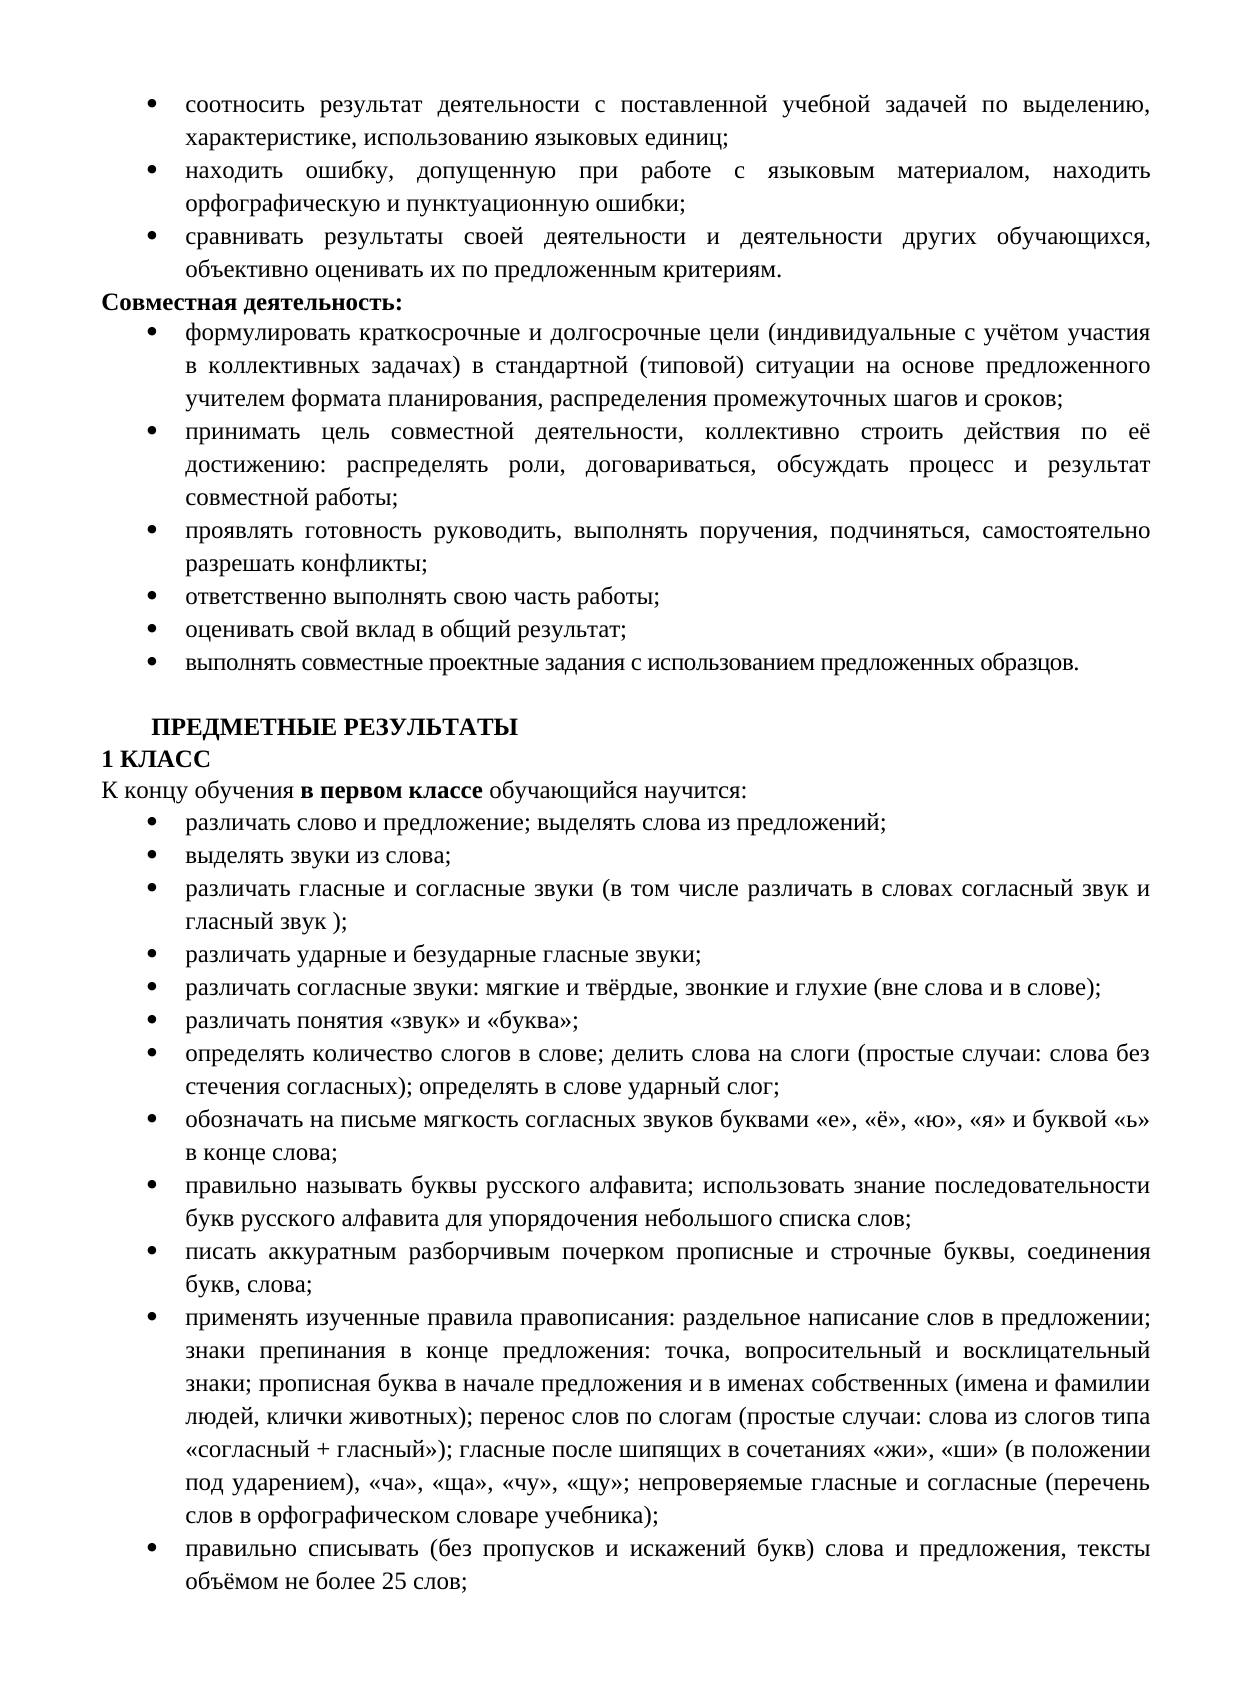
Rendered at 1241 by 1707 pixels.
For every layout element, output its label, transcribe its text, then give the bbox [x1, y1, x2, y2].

list сравнивать результаты своей деятельности и деятельности других обучающихся, объективно оценивать их по предложенным критериям. [148, 221, 1152, 282]
list выделять звуки из слова; [148, 840, 1152, 868]
text ПРЕДМЕТНЫЕ РЕЗУЛЬТАТЫ [89, 712, 1152, 741]
list обозначать на письме мягкость согласных звуков буквами «е», «ё», «ю», «я» и буквой «ь» в конце слова; [148, 1104, 1152, 1166]
list различать гласные и согласные звуки (в том числе различать в словах согласный звук и гласный звук ); [148, 873, 1152, 934]
list применять изученные правила правописания: раздельное написание слов в предложении; знаки препинания в конце предложения: точка, вопросительный и восклицательный знаки; прописная буква в начале предложения и в именах собственных (имена и фамилии людей, клички животных); перенос слов по слогам (простые случаи: слова из слогов типа «согласный + гласный»); гласные после шипящих в сочетаниях «жи», «ши» (в положении под ударением), «ча», «ща», «чу», «щу»; непроверяемые гласные и согласные (перечень слов в орфографическом словаре учебника); [148, 1302, 1152, 1529]
list находить ошибку, допущенную при работе с языковым материалом, находить орфографическую и пунктуационную ошибки; [148, 155, 1152, 216]
text Совместная деятельность: [101, 287, 1152, 316]
list правильно называть буквы русского алфавита; использовать знание последовательности букв русского алфавита для упорядочения небольшого списка слов; [148, 1170, 1152, 1232]
list писать аккуратным разборчивым почерком прописные и строчные буквы, соединения букв, слова; [148, 1236, 1152, 1298]
list принимать цель совместной деятельности, коллективно строить действия по её достижению: распределять роли, договариваться, обсуждать процесс и результат совместной работы; [148, 416, 1152, 511]
list правильно списывать (без пропусков и искажений букв) слова и предложения, тексты объёмом не более 25 слов; [148, 1533, 1152, 1595]
list различать понятия «звук» и «буква»; [148, 1005, 1152, 1034]
list различать согласные звуки: мягкие и твёрдые, звонкие и глухие (вне слова и в слове); [148, 972, 1152, 1001]
list выполнять совместные проектные задания с использованием предложенных образцов. [148, 647, 1152, 676]
list различать ударные и безударные гласные звуки; [148, 939, 1152, 968]
list соотносить результат деятельности с поставленной учебной задачей по выделению, характеристике, использованию языковых единиц; [148, 89, 1152, 150]
list различать слово и предложение; выделять слова из предложений; [148, 807, 1152, 836]
list ответственно выполнять свою часть работы; [148, 581, 1152, 610]
text К концу обучения в первом классе обучающийся научится: [101, 775, 1152, 804]
list формулировать краткосрочные и долгосрочные цели (индивидуальные с учётом участия в коллективных задачах) в стандартной (типовой) ситуации на основе предложенного учителем формата планирования, распределения промежуточных шагов и сроков; [148, 317, 1152, 412]
list проявлять готовность руководить, выполнять поручения, подчиняться, самостоятельно разрешать конфликты; [148, 515, 1152, 577]
list определять количество слогов в слове; делить слова на слоги (простые случаи: слова без стечения согласных); определять в слове ударный слог; [148, 1038, 1152, 1100]
text 1 КЛАСС [101, 744, 1152, 772]
list оценивать свой вклад в общий результат; [148, 614, 1152, 643]
